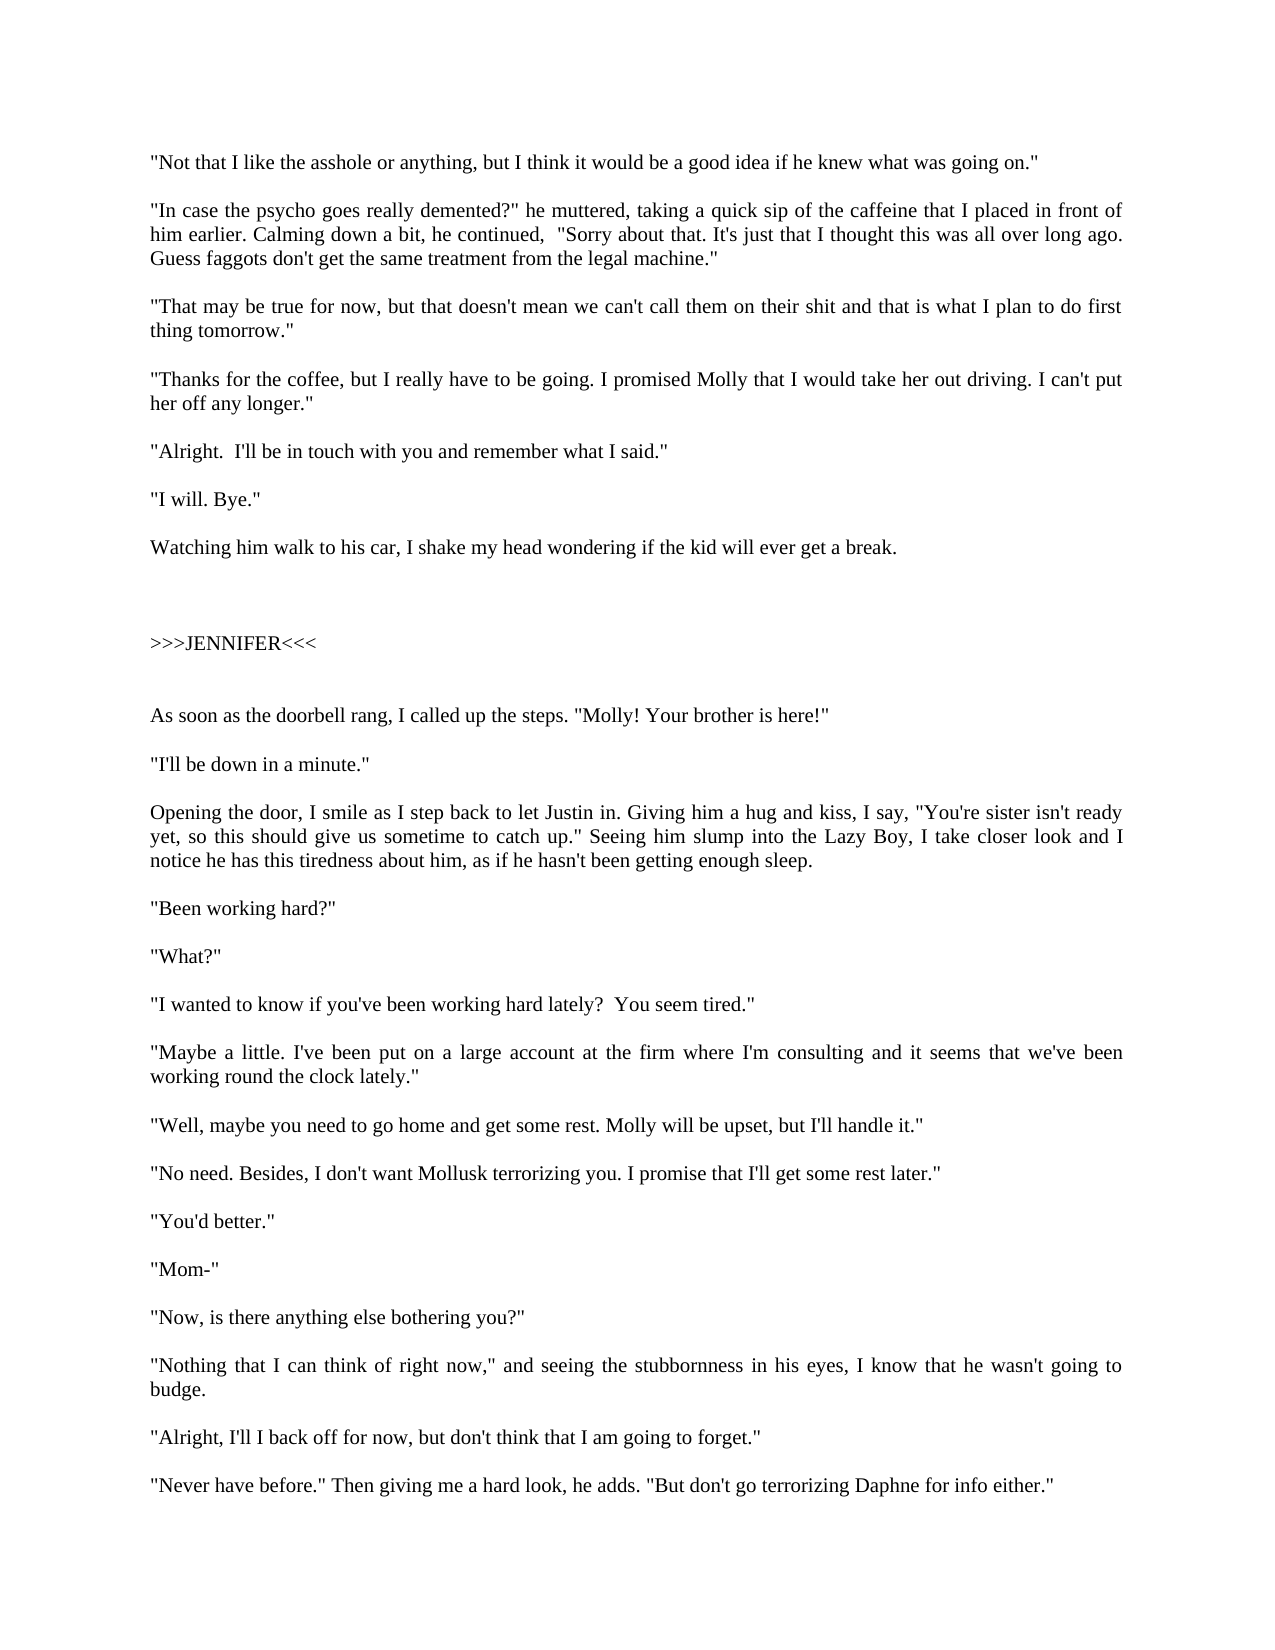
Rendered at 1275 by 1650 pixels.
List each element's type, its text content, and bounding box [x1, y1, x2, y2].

text "Alright. I'll be in touch with you and remember what I said." [150, 439, 1125, 463]
text "What?" [150, 944, 1125, 968]
text Watching him walk to his car, I shake my head wondering if the kid will ever get a break. [150, 535, 1125, 559]
text "Well, maybe you need to go home and get some rest. Molly will be upset, but I'll handle it." [150, 1112, 1125, 1137]
text "Thanks for the coffee, but I really have to be going. I promised Molly that I would take her out driving. I can't put her off any longer." [150, 367, 1125, 415]
text "Never have before." Then giving me a hard look, he adds. "But don't go terrorizing Daphne for info either." [150, 1473, 1125, 1497]
text "I'll be down in a minute." [150, 752, 1125, 776]
text "In case the psycho goes really demented?" he muttered, taking a quick sip of the caffeine that I placed in front of him earlier. Calming down a bit, he continued, "Sorry about that. It's just that I thought this was all over long ago. Guess faggots don't get the same treatment from the legal machine." [150, 198, 1125, 270]
text "No need. Besides, I don't want Mollusk terrorizing you. I promise that I'll get some rest later." [150, 1161, 1125, 1185]
text "Mom-" [150, 1257, 1125, 1281]
text "That may be true for now, but that doesn't mean we can't call them on their shit and that is what I plan to do first thing tomorrow." [150, 294, 1125, 342]
text "I will. Bye." [150, 487, 1125, 511]
text "Now, is there anything else bothering you?" [150, 1305, 1125, 1329]
text >>>JENNIFER<<< [150, 631, 1125, 655]
text "Alright, I'll I back off for now, but don't think that I am going to forget." [150, 1425, 1125, 1449]
text Opening the door, I smile as I step back to let Justin in. Giving him a hug and kiss, I say, "You're sister isn't ready yet, so this should give us sometime to catch up." Seeing him slump into the Lazy Boy, I take closer look and I notice he has this tiredness about him, as if he hasn't been getting enough sleep. [150, 800, 1125, 872]
text As soon as the doorbell rang, I called up the steps. "Molly! Your brother is here!" [150, 703, 1125, 727]
text "Maybe a little. I've been put on a large account at the firm where I'm consulting and it seems that we've been working round the clock lately." [150, 1040, 1125, 1088]
text "I wanted to know if you've been working hard lately? You seem tired." [150, 992, 1125, 1016]
text "Not that I like the asshole or anything, but I think it would be a good idea if he knew what was going on." [150, 150, 1125, 174]
text "Nothing that I can think of right now," and seeing the stubbornness in his eyes, I know that he wasn't going to budge. [150, 1353, 1125, 1401]
text "You'd better." [150, 1209, 1125, 1233]
text "Been working hard?" [150, 896, 1125, 920]
